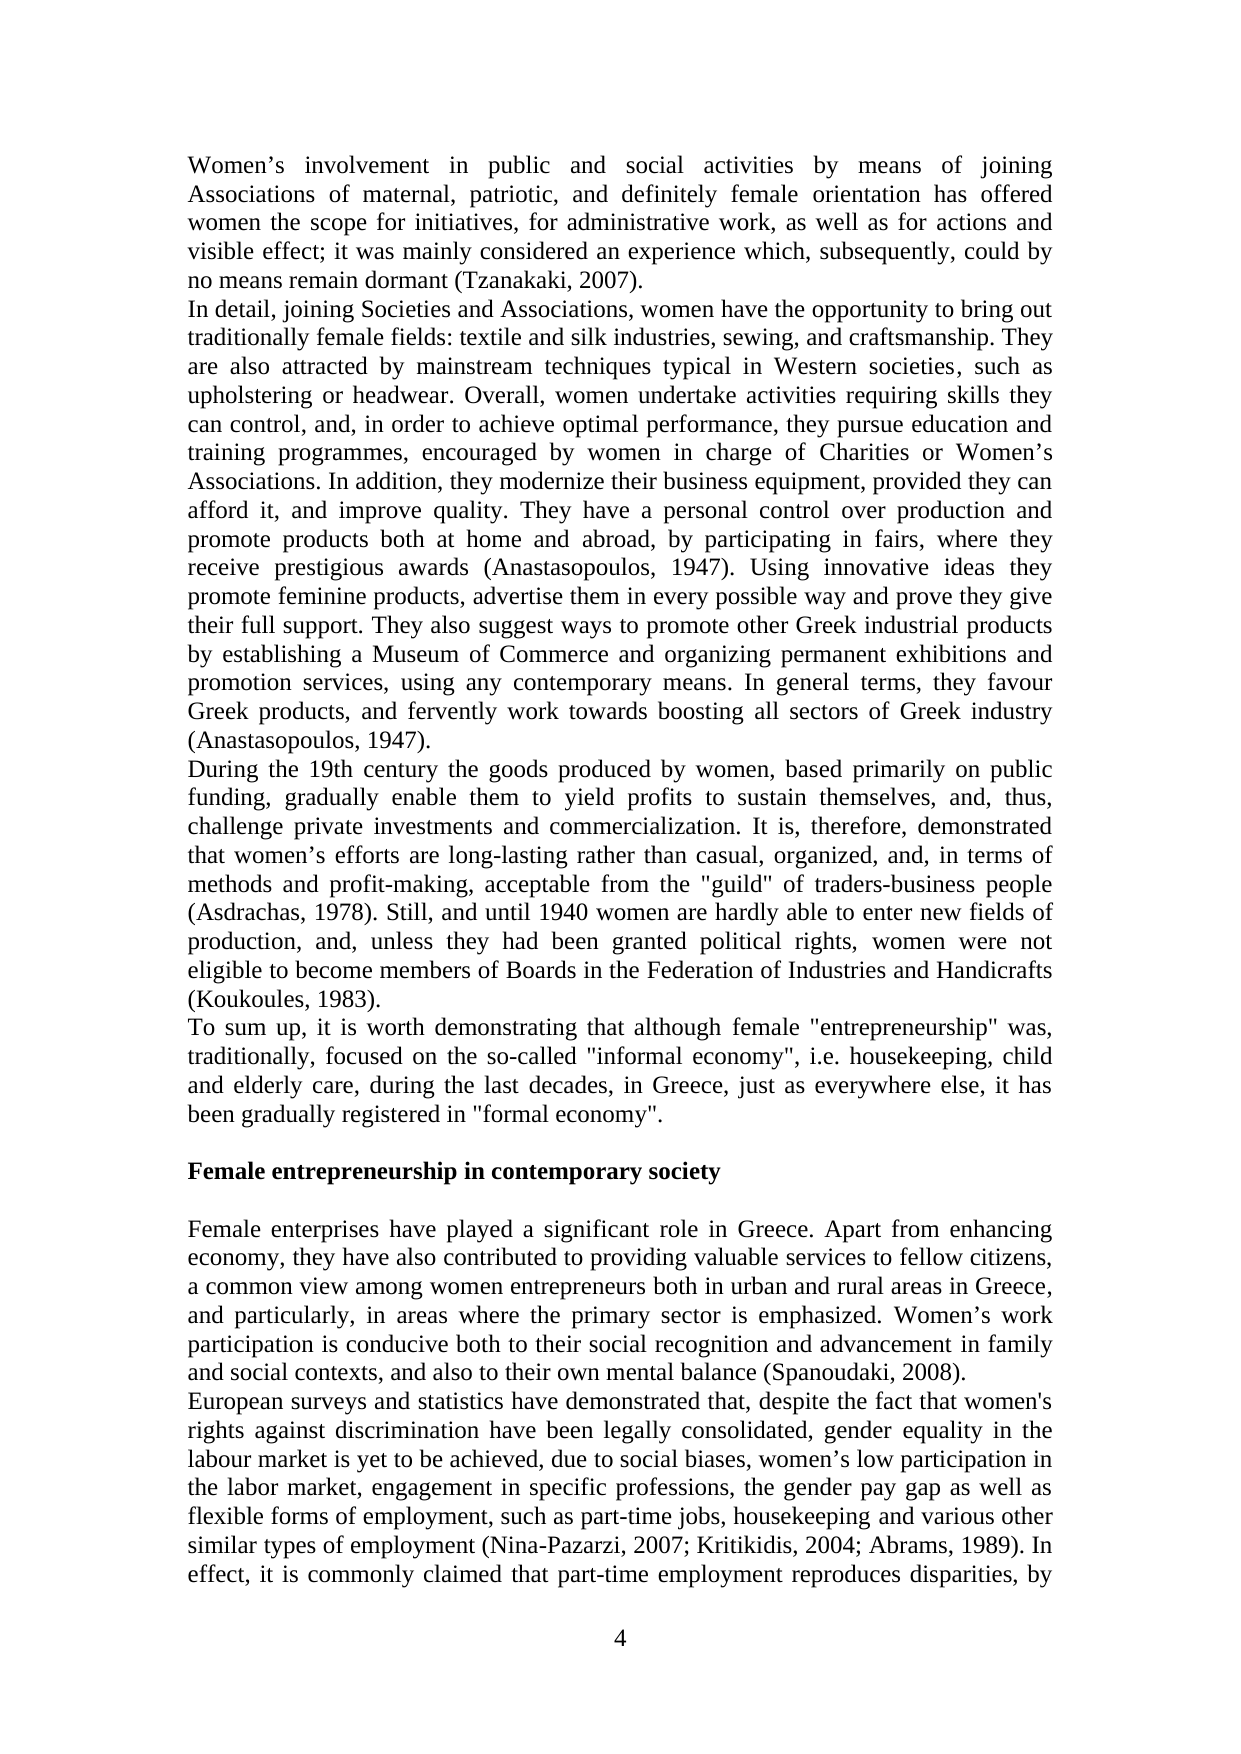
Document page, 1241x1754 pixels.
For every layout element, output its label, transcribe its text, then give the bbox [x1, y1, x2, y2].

text In detail, joining Societies and Associations, women have the opportunity to bring out traditionally female fields: textile and silk industries, sewing, and craftsmanship. They are also attracted by mainstream techniques typical in Western societies, such as upholstering or headwear. Overall, women undertake activities requiring skills they can control, and, in order to achieve optimal performance, they pursue education and training programmes, encouraged by women in charge of Charities or Women’s Associations. In addition, they modernize their business equipment, provided they can afford it, and improve quality. They have a personal control over production and promote products both at home and abroad, by participating in fairs, where they receive prestigious awards (Anastasopoulos, 1947). Using innovative ideas they promote feminine products, advertise them in every possible way and prove they give their full support. They also suggest ways to promote other Greek industrial products by establishing a Museum of Commerce and organizing permanent exhibitions and promotion services, using any contemporary means. In general terms, they favour Greek products, and fervently work towards boosting all sectors of Greek industry (Anastasopoulos, 1947). [187, 294, 1053, 754]
text During the 19th century the goods produced by women, based primarily on public funding, gradually enable them to yield profits to sustain themselves, and, thus, challenge private investments and commercialization. It is, therefore, demonstrated that women’s efforts are long-lasting rather than casual, organized, and, in terms of methods and profit-making, acceptable from the "guild" of traders-business people (Asdrachas, 1978). Still, and until 1940 women are hardly able to enter new fields of production, and, unless they had been granted political rights, women were not eligible to become members of Boards in the Federation of Industries and Handicrafts (Koukoules, 1983). [187, 754, 1053, 1012]
text Female enterprises have played a significant role in Greece. Apart from enhancing economy, they have also contributed to providing valuable services to fellow citizens, a common view among women entrepreneurs both in urban and rural areas in Greece, and particularly, in areas where the primary sector is emphasized. Women’s work participation is conducive both to their social recognition and advancement in family and social contexts, and also to their own mental balance (Spanoudaki, 2008). [187, 1185, 1053, 1386]
text To sum up, it is worth demonstrating that although female "entrepreneurship" was, traditionally, focused on the so-called "informal economy", i.e. housekeeping, child and elderly care, during the last decades, in Greece, just as everywhere else, it has been gradually registered in "formal economy". [187, 1012, 1053, 1127]
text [187, 1386, 1053, 1587]
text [187, 150, 1053, 294]
text Female entrepreneurship in contemporary society [187, 1156, 1053, 1185]
